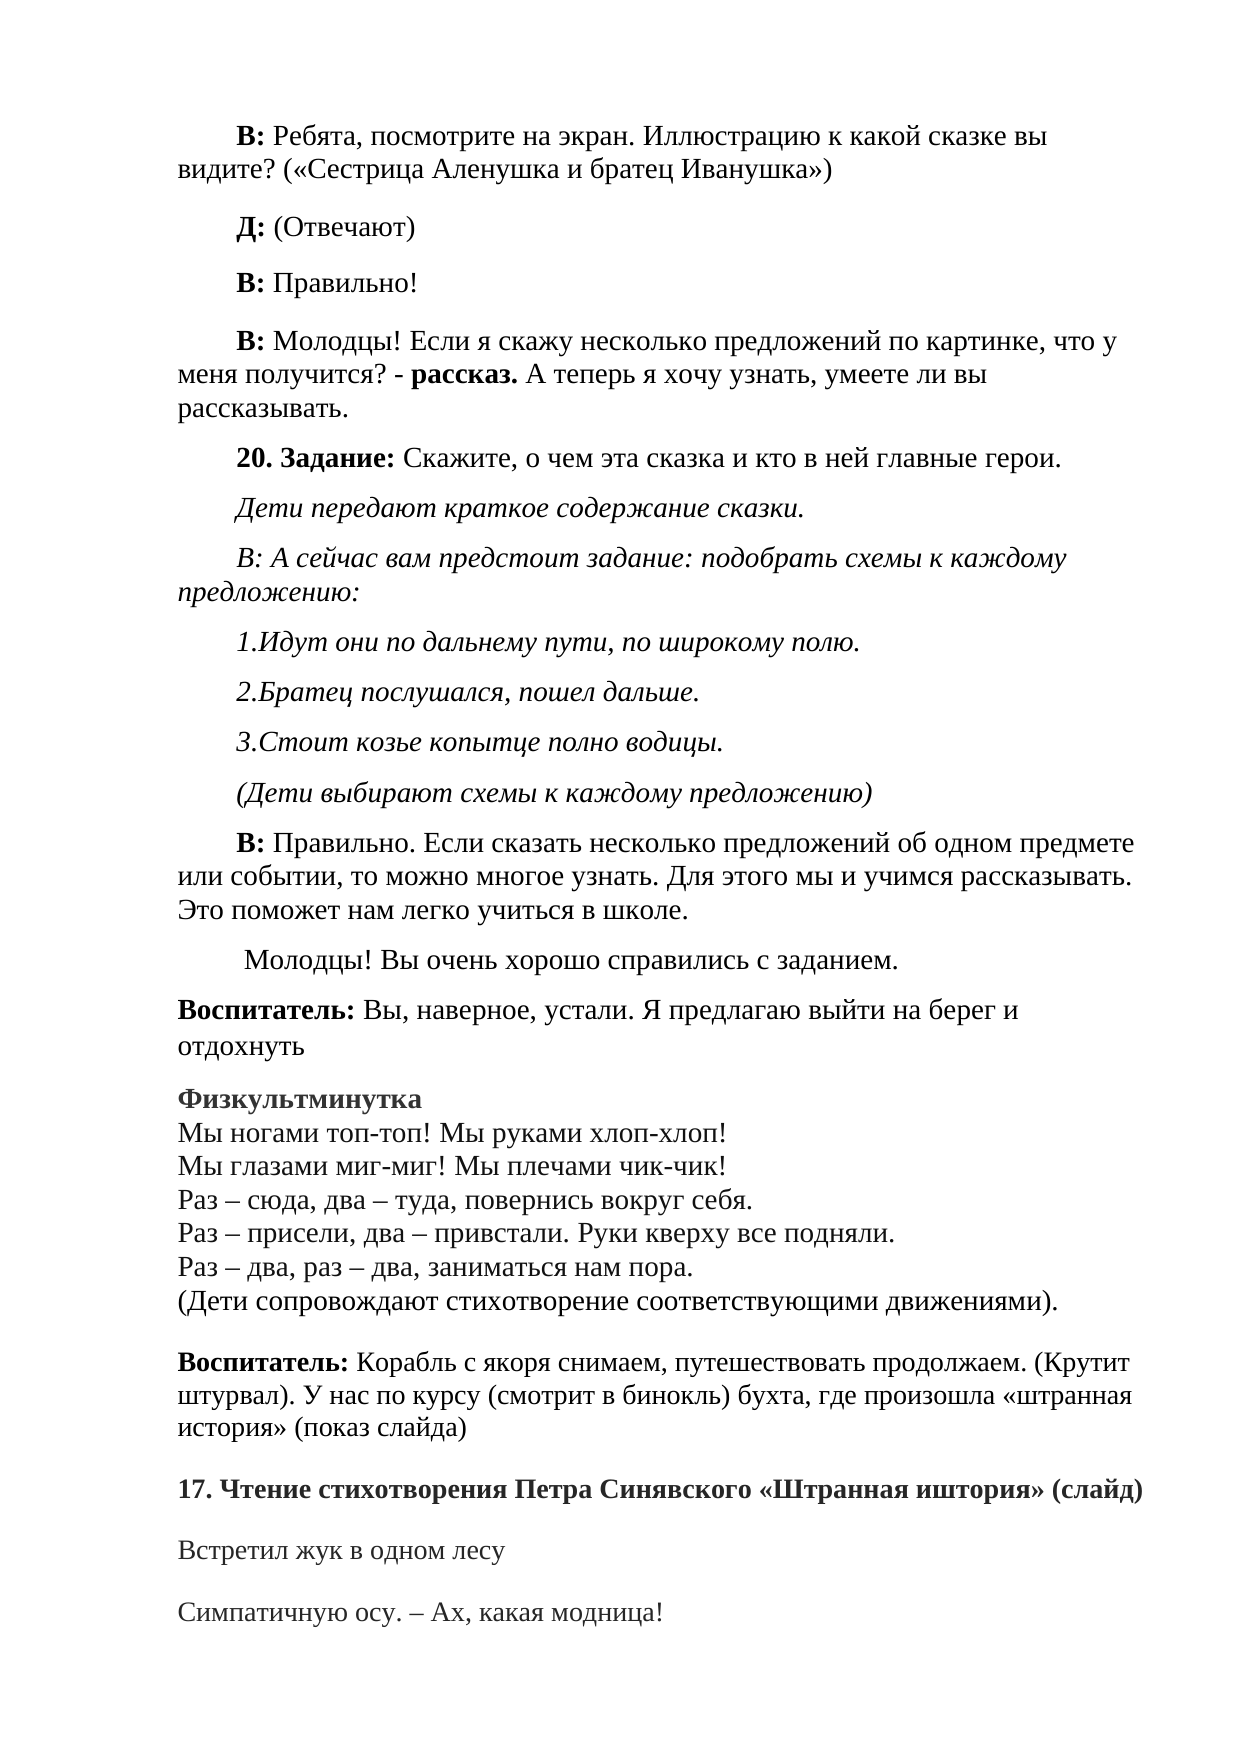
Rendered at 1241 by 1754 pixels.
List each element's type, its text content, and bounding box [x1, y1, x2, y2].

text Раз – сюда, два – туда, повернись вокруг себя. [177, 1182, 1152, 1216]
text Физкультминутка [177, 1081, 1152, 1115]
text 3.Стоит козье копытце полно водицы. [177, 724, 1152, 758]
text Молодцы! Вы очень хорошо справились с заданием. [177, 942, 1152, 976]
text 2.Братец послушался, пошел дальше. [177, 674, 1152, 708]
text Дети передают краткое содержание сказки. [177, 490, 1152, 524]
text Раз – присели, два – привстали. Руки кверху все подняли. [177, 1216, 1152, 1249]
text Симпатичную осу. – Ах, какая модница! [177, 1595, 1152, 1627]
text Мы ногами топ-топ! Мы руками хлоп-хлоп! [177, 1115, 1152, 1148]
text В: Правильно. Если сказать несколько предложений об одном предмете или событии, то можно многое узнать. Для этого мы и учимся рассказывать. Это поможет нам легко учиться в школе. [177, 825, 1152, 926]
text В: Молодцы! Если я скажу несколько предложений по картинке, что у меня получится? - рассказ. А теперь я хочу узнать, умеете ли вы рассказывать. [177, 323, 1152, 423]
text В: Ребята, посмотрите на экран. Иллюстрацию к какой сказке вы видите? («Сестрица Аленушка и братец Иванушка») [177, 118, 1152, 185]
text Воспитатель: Вы, наверное, устали. Я предлагаю выйти на берег и отдохнуть [177, 992, 1152, 1062]
text (Дети сопровождают стихотворение соответствующими движениями). [177, 1283, 1152, 1316]
text В: А сейчас вам предстоит задание: подобрать схемы к каждому предложению: [177, 540, 1152, 607]
text Раз – два, раз – два, заниматься нам пора. [177, 1249, 1152, 1283]
text Встретил жук в одном лесу [177, 1533, 1152, 1566]
text Воспитатель: Корабль с якоря снимаем, путешествовать продолжаем. (Крутит штурвал). У нас по курсу (смотрит в бинокль) бухта, где произошла «штранная история» (показ слайда) [177, 1345, 1152, 1442]
text В: Правильно! [177, 266, 1152, 299]
text 20. Задание: Скажите, о чем эта сказка и кто в ней главные герои. [177, 440, 1152, 473]
text Д: (Отвечают) [177, 209, 1152, 242]
text (Дети выбирают схемы к каждому предложению) [177, 775, 1152, 808]
text 17. Чтение стихотворения Петра Синявского «Штранная иштория» (слайд) [177, 1472, 1152, 1504]
text 1.Идут они по дальнему пути, по широкому полю. [177, 624, 1152, 658]
text Мы глазами миг-миг! Мы плечами чик-чик! [177, 1148, 1152, 1182]
